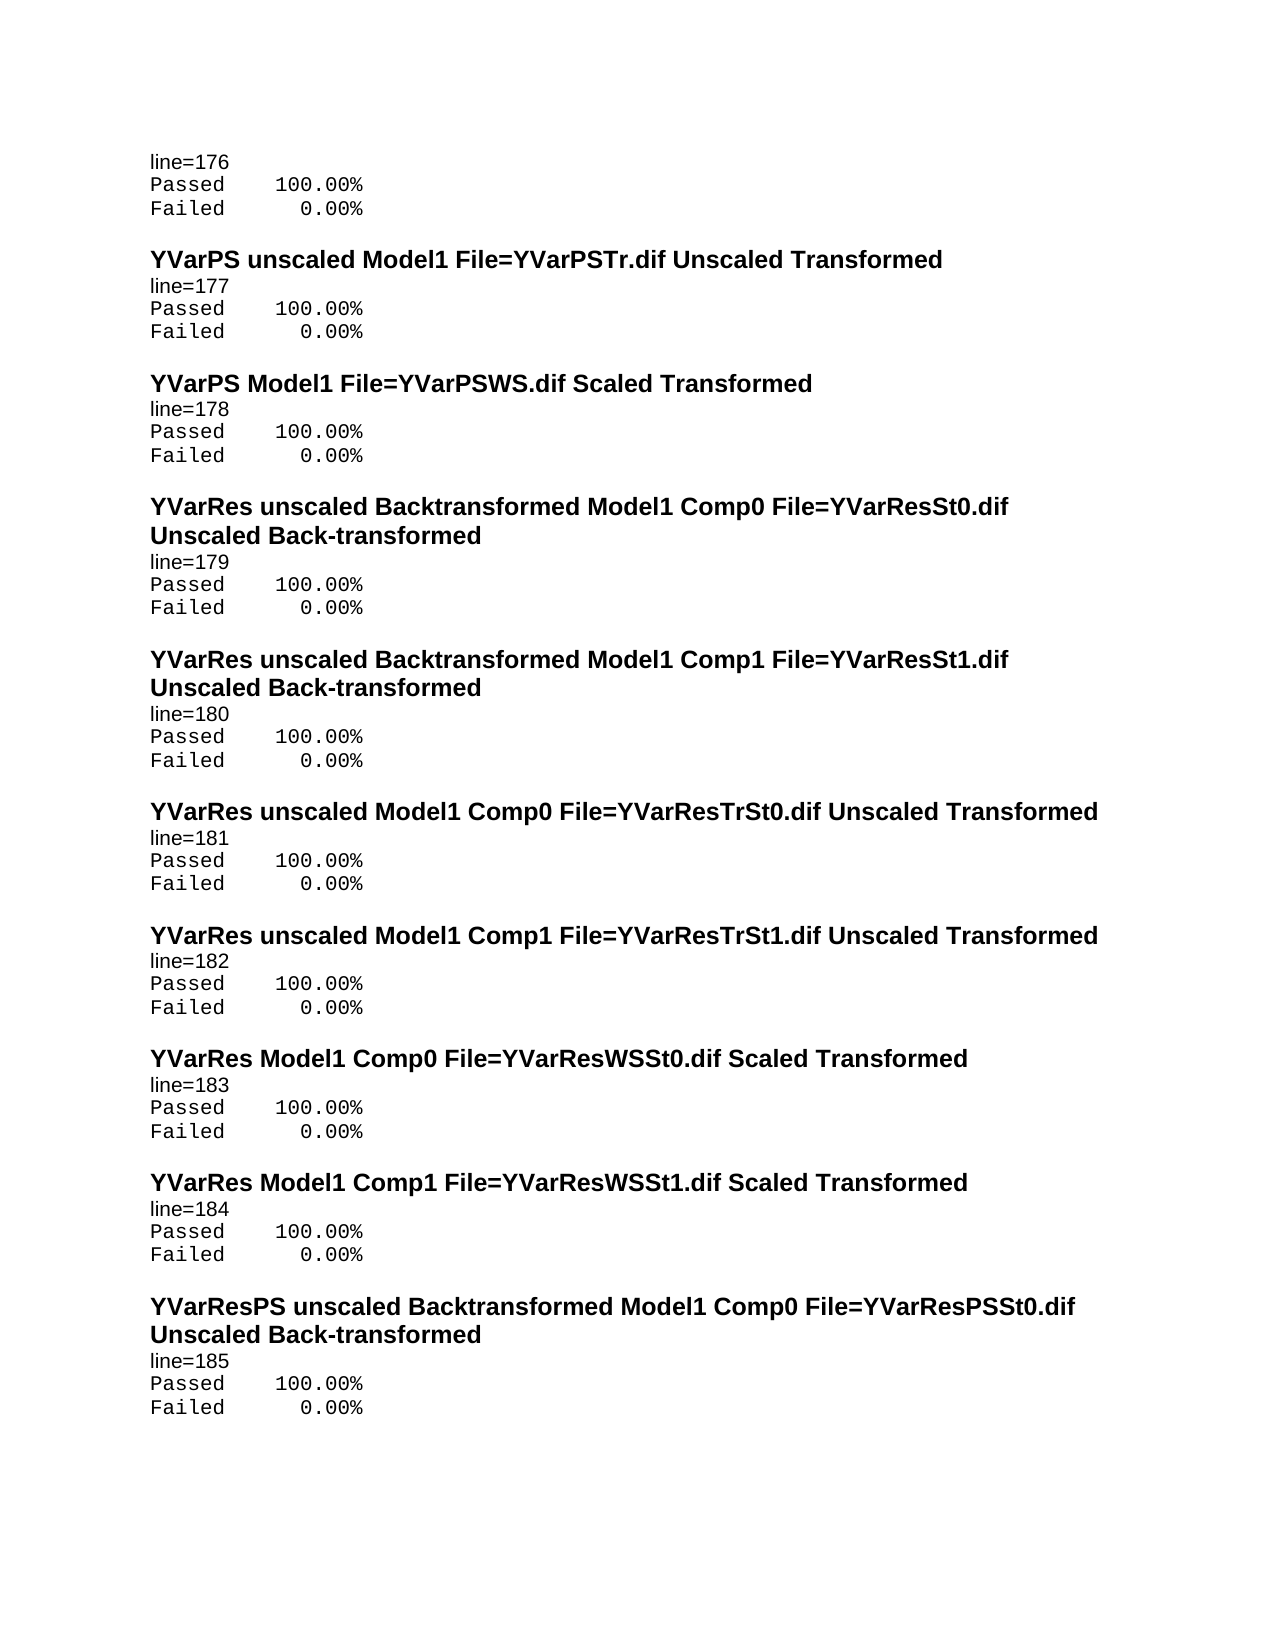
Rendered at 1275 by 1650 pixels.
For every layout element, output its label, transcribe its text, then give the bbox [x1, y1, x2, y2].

text YVarRes unscaled Model1 Comp0 File=YVarResTrSt0.dif Unscaled Transformed [150, 797, 1125, 826]
text line=184 [150, 1197, 1125, 1221]
text line=182 [150, 949, 1125, 973]
text Passed 100.00% [150, 574, 1125, 597]
text Failed 0.00% [150, 321, 1125, 345]
text YVarRes unscaled Backtransformed Model1 Comp0 File=YVarResSt0.dif Unscaled Back-transformed [150, 492, 1125, 550]
text Passed 100.00% [150, 1097, 1125, 1121]
text Failed 0.00% [150, 198, 1125, 221]
text Failed 0.00% [150, 997, 1125, 1021]
text YVarRes unscaled Model1 Comp1 File=YVarResTrSt1.dif Unscaled Transformed [150, 921, 1125, 949]
text line=177 [150, 274, 1125, 298]
text Failed 0.00% [150, 1244, 1125, 1268]
text Passed 100.00% [150, 421, 1125, 445]
text line=176 [150, 150, 1125, 174]
text Passed 100.00% [150, 850, 1125, 873]
text Passed 100.00% [150, 973, 1125, 997]
text Failed 0.00% [150, 1397, 1125, 1420]
text line=178 [150, 397, 1125, 421]
text YVarRes Model1 Comp0 File=YVarResWSSt0.dif Scaled Transformed [150, 1044, 1125, 1073]
text YVarPS Model1 File=YVarPSWS.dif Scaled Transformed [150, 368, 1125, 397]
text line=181 [150, 826, 1125, 850]
text YVarRes Model1 Comp1 File=YVarResWSSt1.dif Scaled Transformed [150, 1168, 1125, 1197]
text Passed 100.00% [150, 298, 1125, 321]
text Failed 0.00% [150, 597, 1125, 621]
text line=185 [150, 1349, 1125, 1373]
text Passed 100.00% [150, 1373, 1125, 1397]
text Passed 100.00% [150, 174, 1125, 198]
text YVarRes unscaled Backtransformed Model1 Comp1 File=YVarResSt1.dif Unscaled Back-transformed [150, 644, 1125, 702]
text Passed 100.00% [150, 1221, 1125, 1244]
text line=179 [150, 550, 1125, 574]
text Failed 0.00% [150, 873, 1125, 897]
text line=180 [150, 702, 1125, 726]
text line=183 [150, 1073, 1125, 1097]
text Failed 0.00% [150, 750, 1125, 773]
text YVarResPS unscaled Backtransformed Model1 Comp0 File=YVarResPSSt0.dif Unscaled Back-transformed [150, 1292, 1125, 1349]
text Passed 100.00% [150, 726, 1125, 750]
text YVarPS unscaled Model1 File=YVarPSTr.dif Unscaled Transformed [150, 245, 1125, 274]
text Failed 0.00% [150, 445, 1125, 468]
text Failed 0.00% [150, 1121, 1125, 1144]
